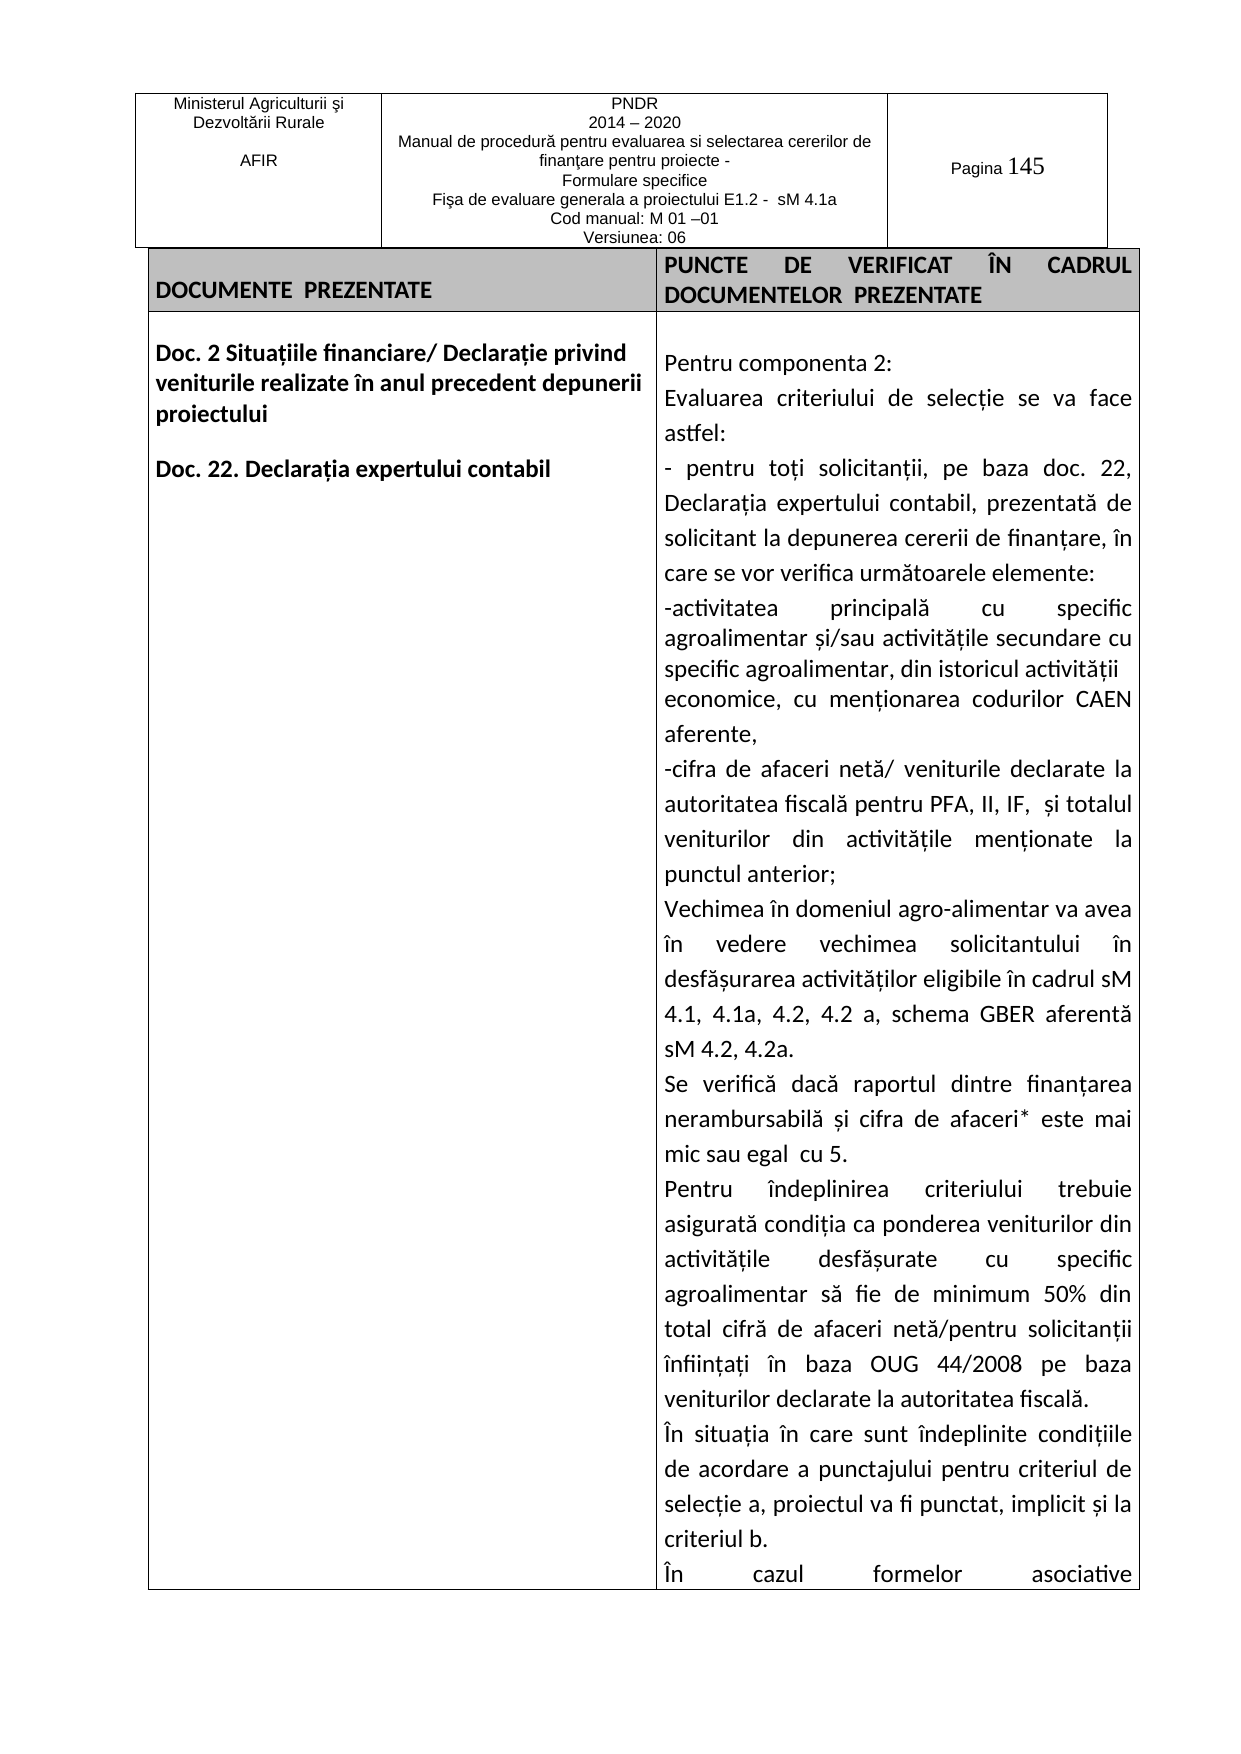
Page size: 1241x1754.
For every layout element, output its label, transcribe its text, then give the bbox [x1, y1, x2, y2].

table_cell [149, 312, 656, 1589]
table_header DOCUMENTE PREZENTATE [149, 249, 656, 311]
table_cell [657, 312, 1139, 1589]
table_header PUNCTE DE VERIFICAT ÎN CADRUL DOCUMENTELOR PREZENTATE [657, 249, 1139, 311]
